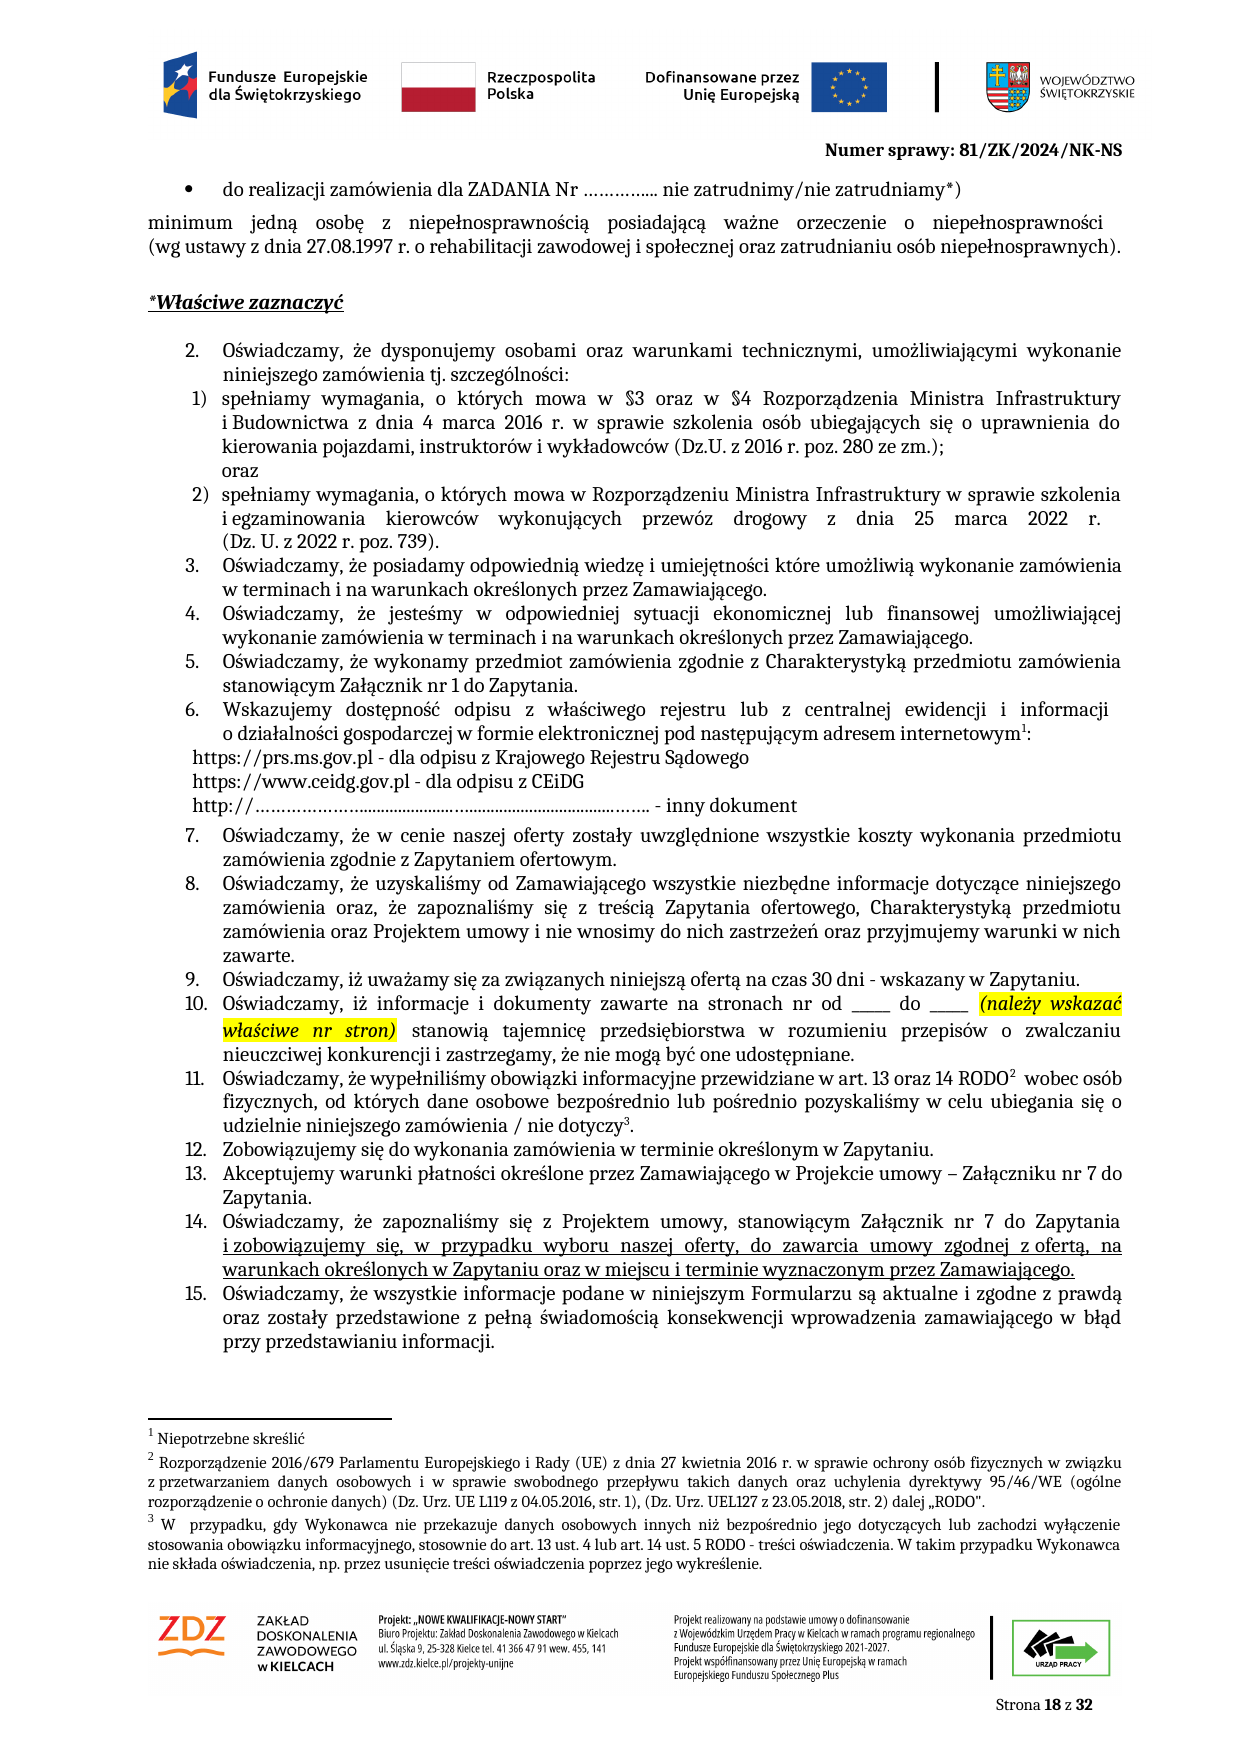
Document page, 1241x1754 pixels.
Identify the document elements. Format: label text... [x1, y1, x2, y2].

list Oświadczamy, że wypełniliśmy obowiązki informacyjne przewidziane w art. 13 oraz 14 RODO wobec osób fizycznych, od których dane osobowe bezpośrednio lub pośrednio pozyskaliśmy w celu ubiegania się o udzielnie niniejszego zamówienia / nie dotyczy. [185, 1066, 1122, 1138]
list Zobowiązujemy się do wykonania zamówienia w terminie określonym w Zapytaniu. [185, 1138, 1122, 1162]
picture [147, 29, 1152, 140]
list Oświadczamy, że zapoznaliśmy się z Projektem umowy, stanowiącym Załącznik nr 7 do Zapytania i zobowiązujemy się, w przypadku wyboru naszej oferty, do zawarcia umowy zgodnej z ofertą, na warunkach określonych w Zapytaniu oraz w miejscu i terminie wyznaczonym przez Zamawiającego. [185, 1210, 1122, 1282]
list Oświadczamy, że jesteśmy w odpowiedniej sytuacji ekonomicznej lub finansowej umożliwiającej wykonanie zamówienia w terminach i na warunkach określonych przez Zamawiającego. [185, 602, 1122, 650]
list do realizacji zamówienia dla ZADANIA Nr …………... nie zatrudnimy/nie zatrudniamy*) [185, 178, 1122, 202]
list Oświadczamy, iż informacje i dokumenty zawarte na stronach nr od _____ do _____ (należy wskazać właściwe nr stron) stanowią tajemnicę przedsiębiorstwa w rozumieniu przepisów o zwalczaniu nieuczciwej konkurencji i zastrzegamy, że nie mogą być one udostępniane. [185, 992, 1122, 1066]
list Oświadczamy, że wszystkie informacje podane w niniejszym Formularzu są aktualne i zgodne z prawdą oraz zostały przedstawione z pełną świadomością konsekwencji wprowadzenia zamawiającego w błąd przy przedstawianiu informacji. [185, 1282, 1122, 1354]
picture [147, 1602, 1123, 1696]
list Oświadczamy, że uzyskaliśmy od Zamawiającego wszystkie niezbędne informacje dotyczące niniejszego zamówienia oraz, że zapoznaliśmy się z treścią Zapytania ofertowego, Charakterystyką przedmiotu zamówienia oraz Projektem umowy i nie wnosimy do nich zastrzeżeń oraz przyjmujemy warunki w nich zawarte. [185, 872, 1122, 968]
list spełniamy wymagania, o których mowa w Rozporządzeniu Ministra Infrastruktury w sprawie szkolenia i egzaminowania kierowców wykonujących przewóz drogowy z dnia 25 marca 2022 r. (Dz. U. z 2022 r. poz. 739). [192, 482, 1122, 554]
list Wskazujemy dostępność odpisu z właściwego rejestru lub z centralnej ewidencji i informacji o działalności gospodarczej w formie elektronicznej pod następującym adresem internetowym: [185, 698, 1125, 746]
list Oświadczamy, że w cenie naszej oferty zostały uwzględnione wszystkie koszty wykonania przedmiotu zamówienia zgodnie z Zapytaniem ofertowym. [185, 824, 1122, 872]
list spełniamy wymagania, o których mowa w §3 oraz w §4 Rozporządzenia Ministra Infrastruktury i Budownictwa z dnia 4 marca 2016 r. w sprawie szkolenia osób ubiegających się o uprawnienia do kierowania pojazdami, instruktorów i wykładowców (Dz.U. z 2016 r. poz. 280 ze zm.); [192, 386, 1122, 458]
list Oświadczamy, że wykonamy przedmiot zamówienia zgodnie z Charakterystyką przedmiotu zamówienia stanowiącym Załącznik nr 1 do Zapytania. [185, 650, 1122, 698]
text *Właściwe zaznaczyć [148, 291, 1122, 314]
list Oświadczamy, że dysponujemy osobami oraz warunkami technicznymi, umożliwiającymi wykonanie niniejszego zamówienia tj. szczególności: [185, 338, 1122, 386]
text minimum jedną osobę z niepełnosprawnością posiadającą ważne orzeczenie o niepełnosprawności (wg ustawy z dnia 27.08.1997 r. o rehabilitacji zawodowej i społecznej oraz zatrudnianiu osób niepełnosprawnych). [148, 210, 1122, 258]
text https://www.ceidg.gov.pl - dla odpisu z CEiDG [192, 770, 1122, 794]
list Oświadczamy, iż uważamy się za związanych niniejszą ofertą na czas 30 dni - wskazany w Zapytaniu. [185, 968, 1122, 992]
text https://prs.ms.gov.pl - dla odpisu z Krajowego Rejestru Sądowego [192, 746, 1122, 770]
text http://………………….....................…..................................……. - inny dokument [192, 794, 1122, 818]
list oraz [222, 458, 1122, 482]
list Oświadczamy, że posiadamy odpowiednią wiedzę i umiejętności które umożliwią wykonanie zamówienia w terminach i na warunkach określonych przez Zamawiającego. [185, 554, 1122, 602]
list Akceptujemy warunki płatności określone przez Zamawiającego w Projekcie umowy – Załączniku nr 7 do Zapytania. [185, 1162, 1122, 1210]
